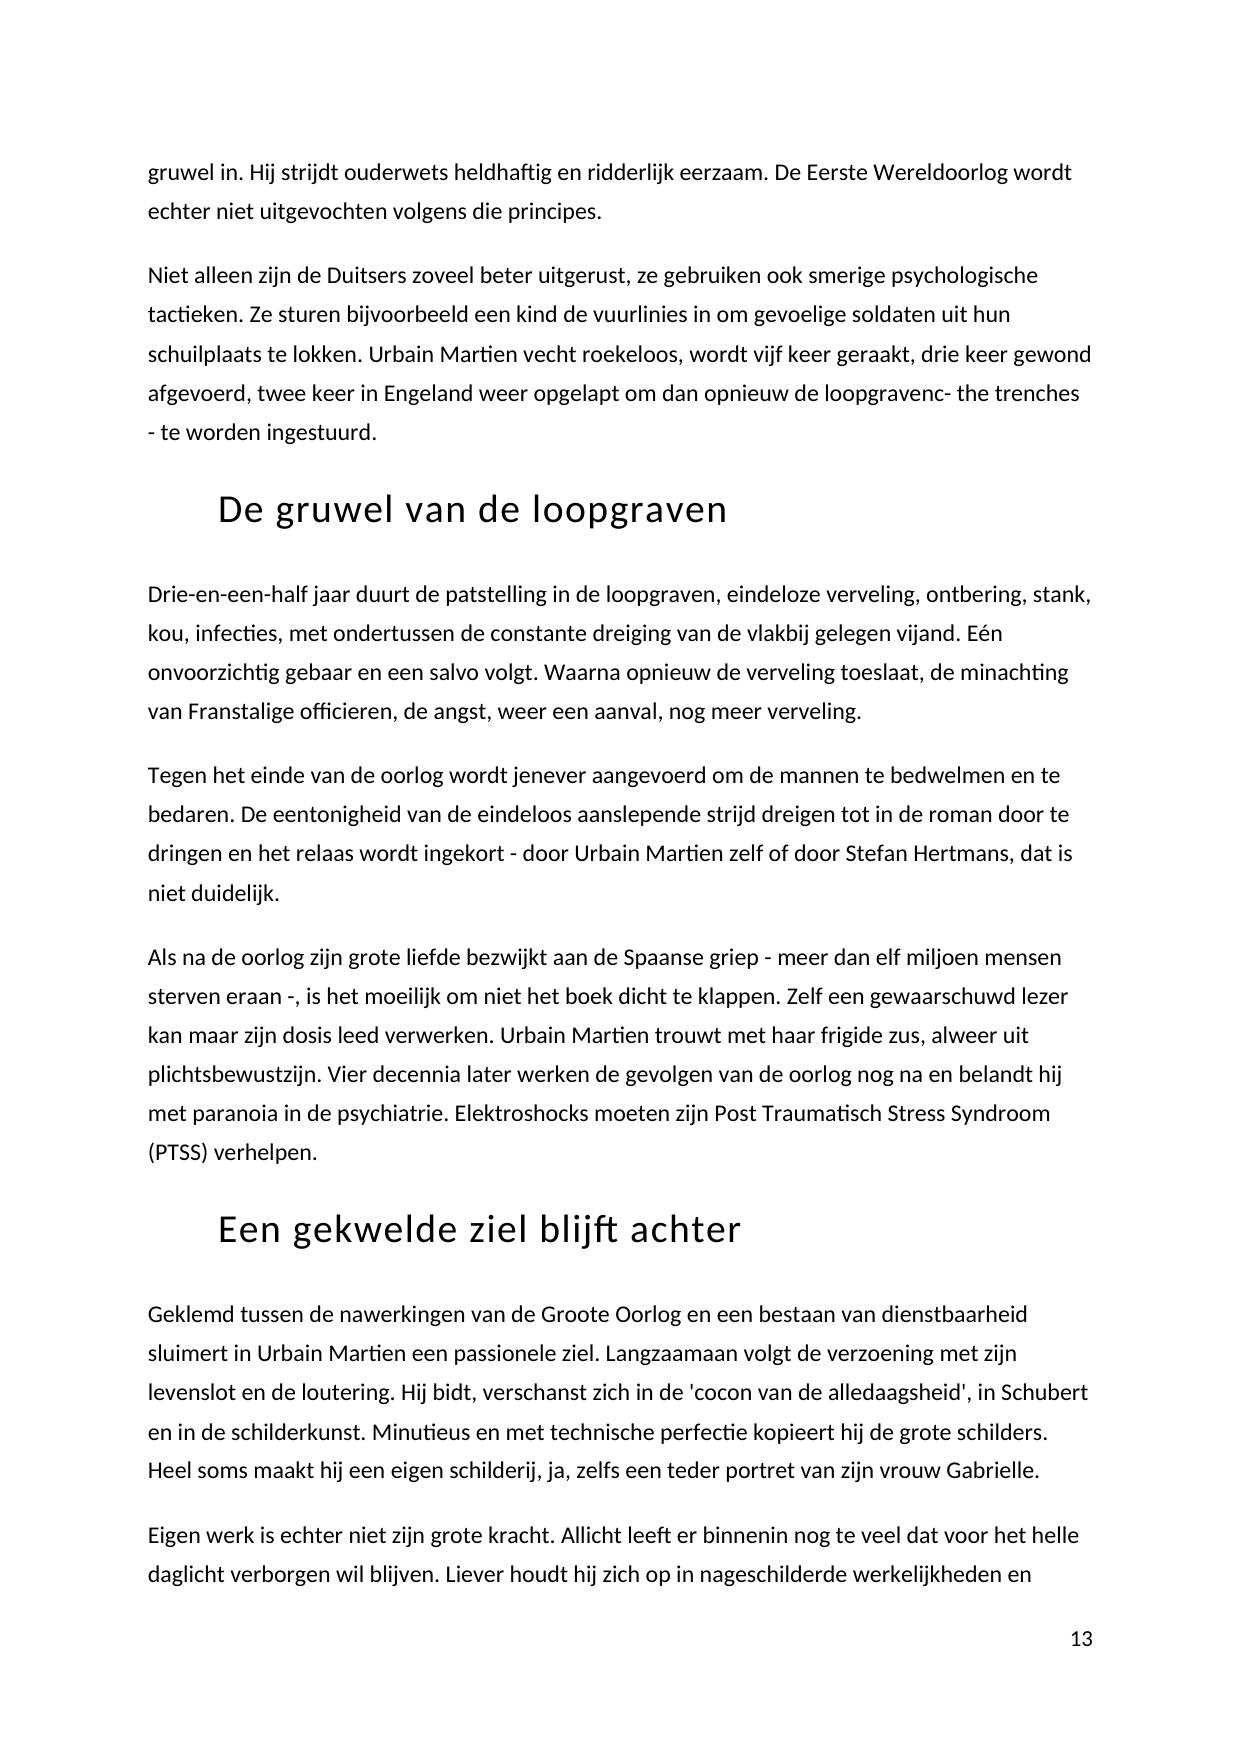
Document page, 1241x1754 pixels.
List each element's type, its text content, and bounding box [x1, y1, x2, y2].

text Als na de oorlog zijn grote liefde bezwijkt aan de Spaanse griep - meer dan elf miljoen mensen sterven eraan -, is het moeilijk om niet het boek dicht te klappen. Zelf een gewaarschuwd lezer kan maar zijn dosis leed verwerken. Urbain Martien trouwt met haar frigide zus, alweer uit plichtsbewustzijn. Vier decennia later werken de gevolgen van de oorlog nog na en belandt hij met paranoia in de psychiatrie. Elektroshocks moeten zijn Post Traumatisch Stress Syndroom (PTSS) verhelpen. [148, 932, 1093, 1166]
subtitle Een gekwelde ziel blijft achter [218, 1204, 1093, 1252]
text Drie-en-een-half jaar duurt de patstelling in de loopgraven, eindeloze verveling, ontbering, stank, kou, infecties, met ondertussen de constante dreiging van de vlakbij gelegen vijand. Eén onvoorzichtig gebaar en een salvo volgt. Waarna opnieuw de verveling toeslaat, de minachting van Franstalige officieren, de angst, weer een aanval, nog meer verveling. [148, 569, 1093, 726]
text Tegen het einde van de oorlog wordt jenever aangevoerd om de mannen te bedwelmen en te bedaren. De eentonigheid van de eindeloos aanslepende strijd dreigen tot in de roman door te dringen en het relaas wordt ingekort - door Urbain Martien zelf of door Stefan Hertmans, dat is niet duidelijk. [148, 751, 1093, 907]
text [148, 1510, 1093, 1588]
text Niet alleen zijn de Duitsers zoveel beter uitgerust, ze gebruiken ook smerige psychologische tactieken. Ze sturen bijvoorbeeld een kind de vuurlinies in om gevoelige soldaten uit hun schuilplaats te lokken. Urbain Martien vecht roekeloos, wordt vijf keer geraakt, drie keer gewond afgevoerd, twee keer in Engeland weer opgelapt om dan opnieuw de loopgravenc- the trenches - te worden ingestuurd. [148, 251, 1093, 446]
subtitle De gruwel van de loopgraven [218, 483, 1093, 532]
text Geklemd tussen de nawerkingen van de Groote Oorlog en een bestaan van dienstbaarheid sluimert in Urbain Martien een passionele ziel. Langzaamaan volgt de verzoening met zijn levenslot en de loutering. Hij bidt, verschanst zich in de 'cocon van de alledaagsheid', in Schubert en in de schilderkunst. Minutieus en met technische perfectie kopieert hij de grote schilders. Heel soms maakt hij een eigen schilderij, ja, zelfs een teder portret van zijn vrouw Gabrielle. [148, 1289, 1093, 1485]
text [148, 148, 1093, 226]
